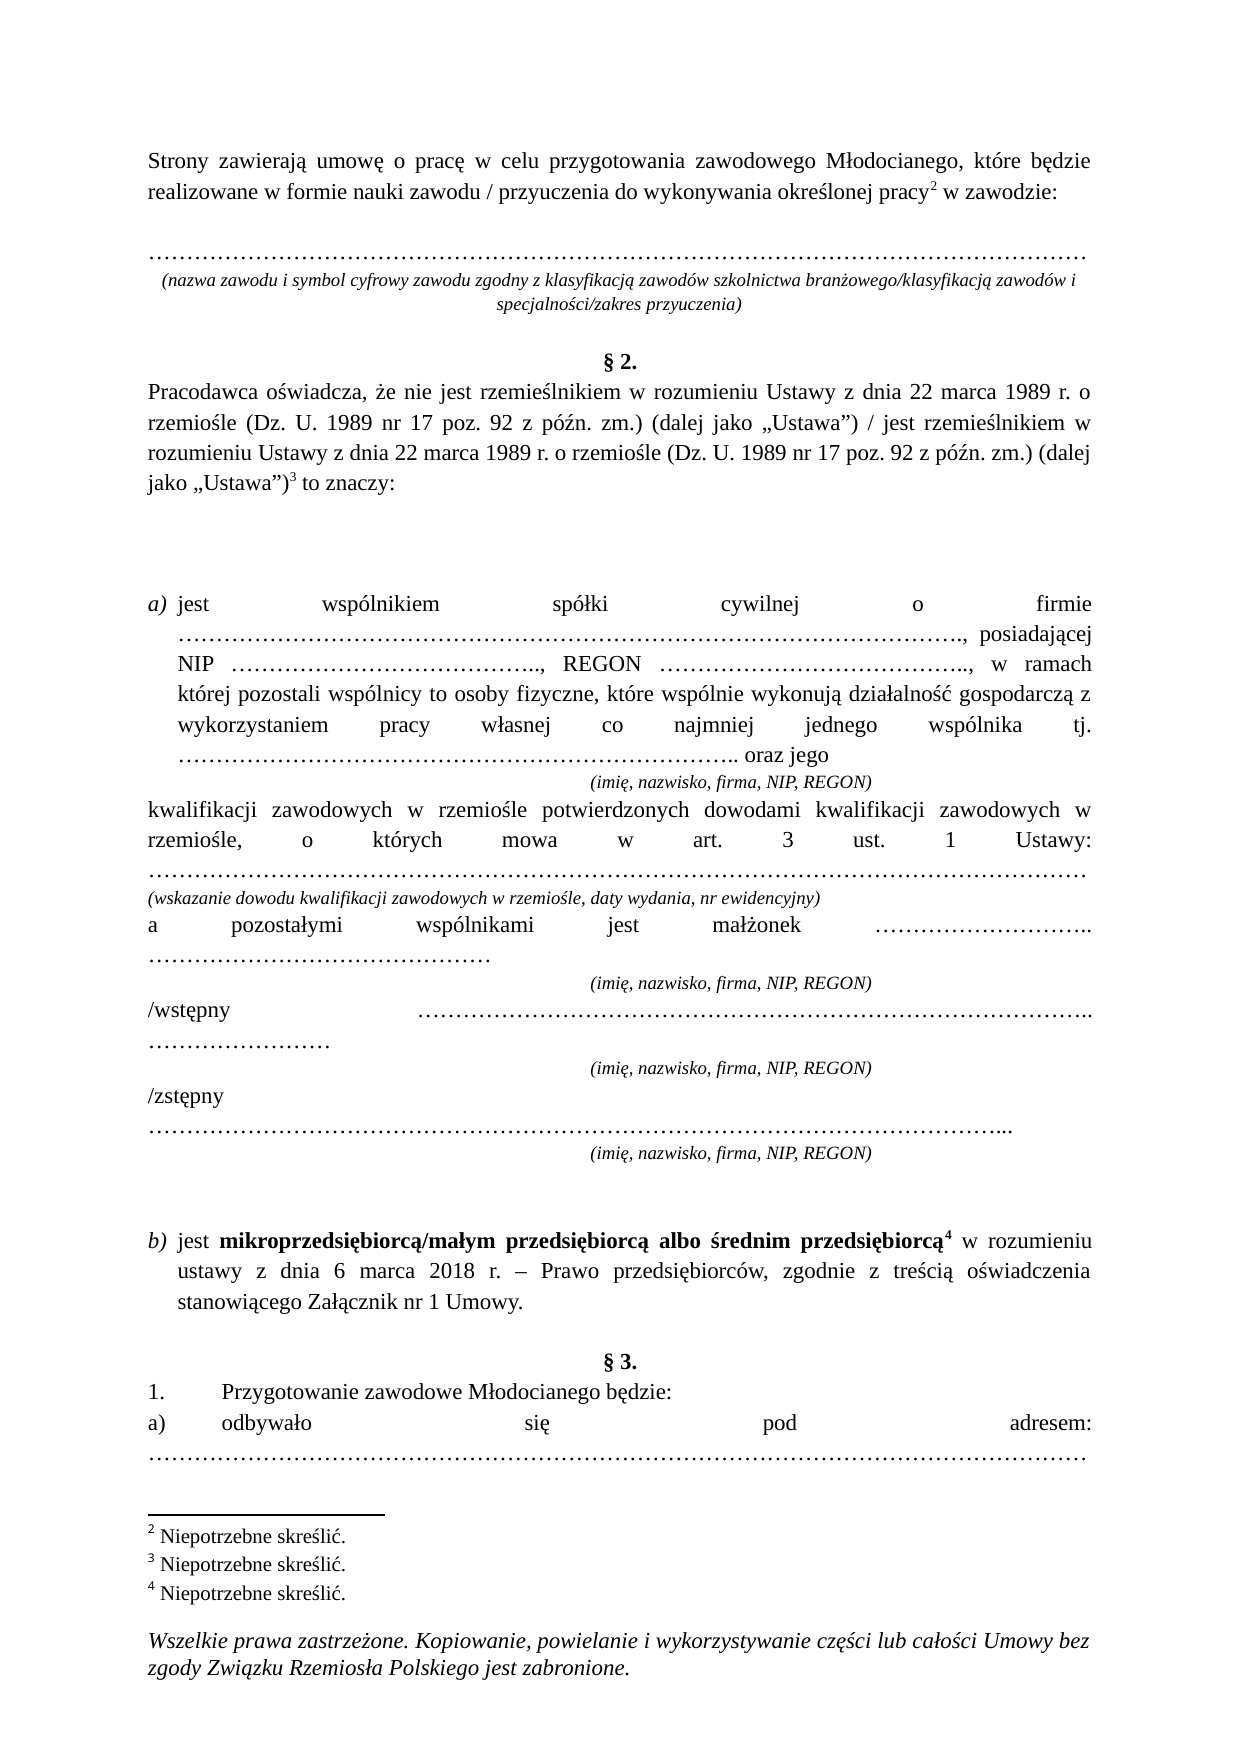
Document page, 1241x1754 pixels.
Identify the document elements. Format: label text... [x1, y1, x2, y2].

text (wskazanie dowodu kwalifikacji zawodowych w rzemiośle, daty wydania, nr ewidencyjny) [148, 887, 1093, 908]
text (imię, nazwisko, firma, NIP, REGON) [516, 771, 1093, 793]
text § 3. [148, 1348, 1093, 1374]
text (nazwa zawodu i symbol cyfrowy zawodu zgodny z klasyfikacją zawodów szkolnictwa branżowego/klasyfikacją zawodów i specjalności/zakres przyuczenia) [148, 268, 1093, 315]
text § 2. [148, 348, 1093, 374]
text /wstępny ……………………………………………………………………………..…………………… [148, 997, 1093, 1053]
list Przygotowanie zawodowe Młodocianego będzie: [148, 1378, 1093, 1405]
list jest mikroprzedsiębiorcą/małym przedsiębiorcą albo średnim przedsiębiorcą w rozumieniu ustawy z dnia 6 marca 2018 r. – Prawo przedsiębiorców, zgodnie z treścią oświadczenia stanowiącego Załącznik nr 1 Umowy. [148, 1227, 1093, 1314]
text /zstępny …………………………………………………………………………………………………... [148, 1082, 1093, 1138]
list jest wspólnikiem spółki cywilnej o firmie …………………………………………………………………………………………., posiadającej NIP ………………………………….., REGON ………………………………….., w ramach której pozostali wspólnicy to osoby fizyczne, które wspólnie wykonują działalność gospodarczą z wykorzystaniem pracy własnej co najmniej jednego wspólnika tj. ……………………………………………………………….. oraz jego [148, 590, 1093, 767]
text (imię, nazwisko, firma, NIP, REGON) [516, 972, 1093, 993]
text Strony zawierają umowę o pracę w celu przygotowania zawodowego Młodocianego, które będzie realizowane w formie nauki zawodu / przyuczenia do wykonywania określonej pracy w zawodzie: [148, 148, 1093, 204]
text Pracodawca oświadcza, że nie jest rzemieślnikiem w rozumieniu Ustawy z dnia 22 marca 1989 r. o rzemiośle (Dz. U. 1989 nr 17 poz. 92 z późn. zm.) (dalej jako „Ustawa”) / jest rzemieślnikiem w rozumieniu Ustawy z dnia 22 marca 1989 r. o rzemiośle (Dz. U. 1989 nr 17 poz. 92 z późn. zm.) (dalej jako „Ustawa”) to znaczy: [148, 378, 1093, 495]
list odbywało się pod adresem: …………………………………………………………………………………………………………… [148, 1409, 1093, 1465]
text …………………………………………………………………………………………………………… [148, 238, 1093, 264]
list kwalifikacji zawodowych w rzemiośle potwierdzonych dowodami kwalifikacji zawodowych w rzemiośle, o których mowa w art. 3 ust. 1 Ustawy: …………………………………………………………………………………………………………… [148, 796, 1093, 883]
text (imię, nazwisko, firma, NIP, REGON) [516, 1057, 1093, 1078]
text a pozostałymi wspólnikami jest małżonek ………………………..……………………………………… [148, 911, 1093, 968]
text (imię, nazwisko, firma, NIP, REGON) [516, 1142, 1093, 1164]
